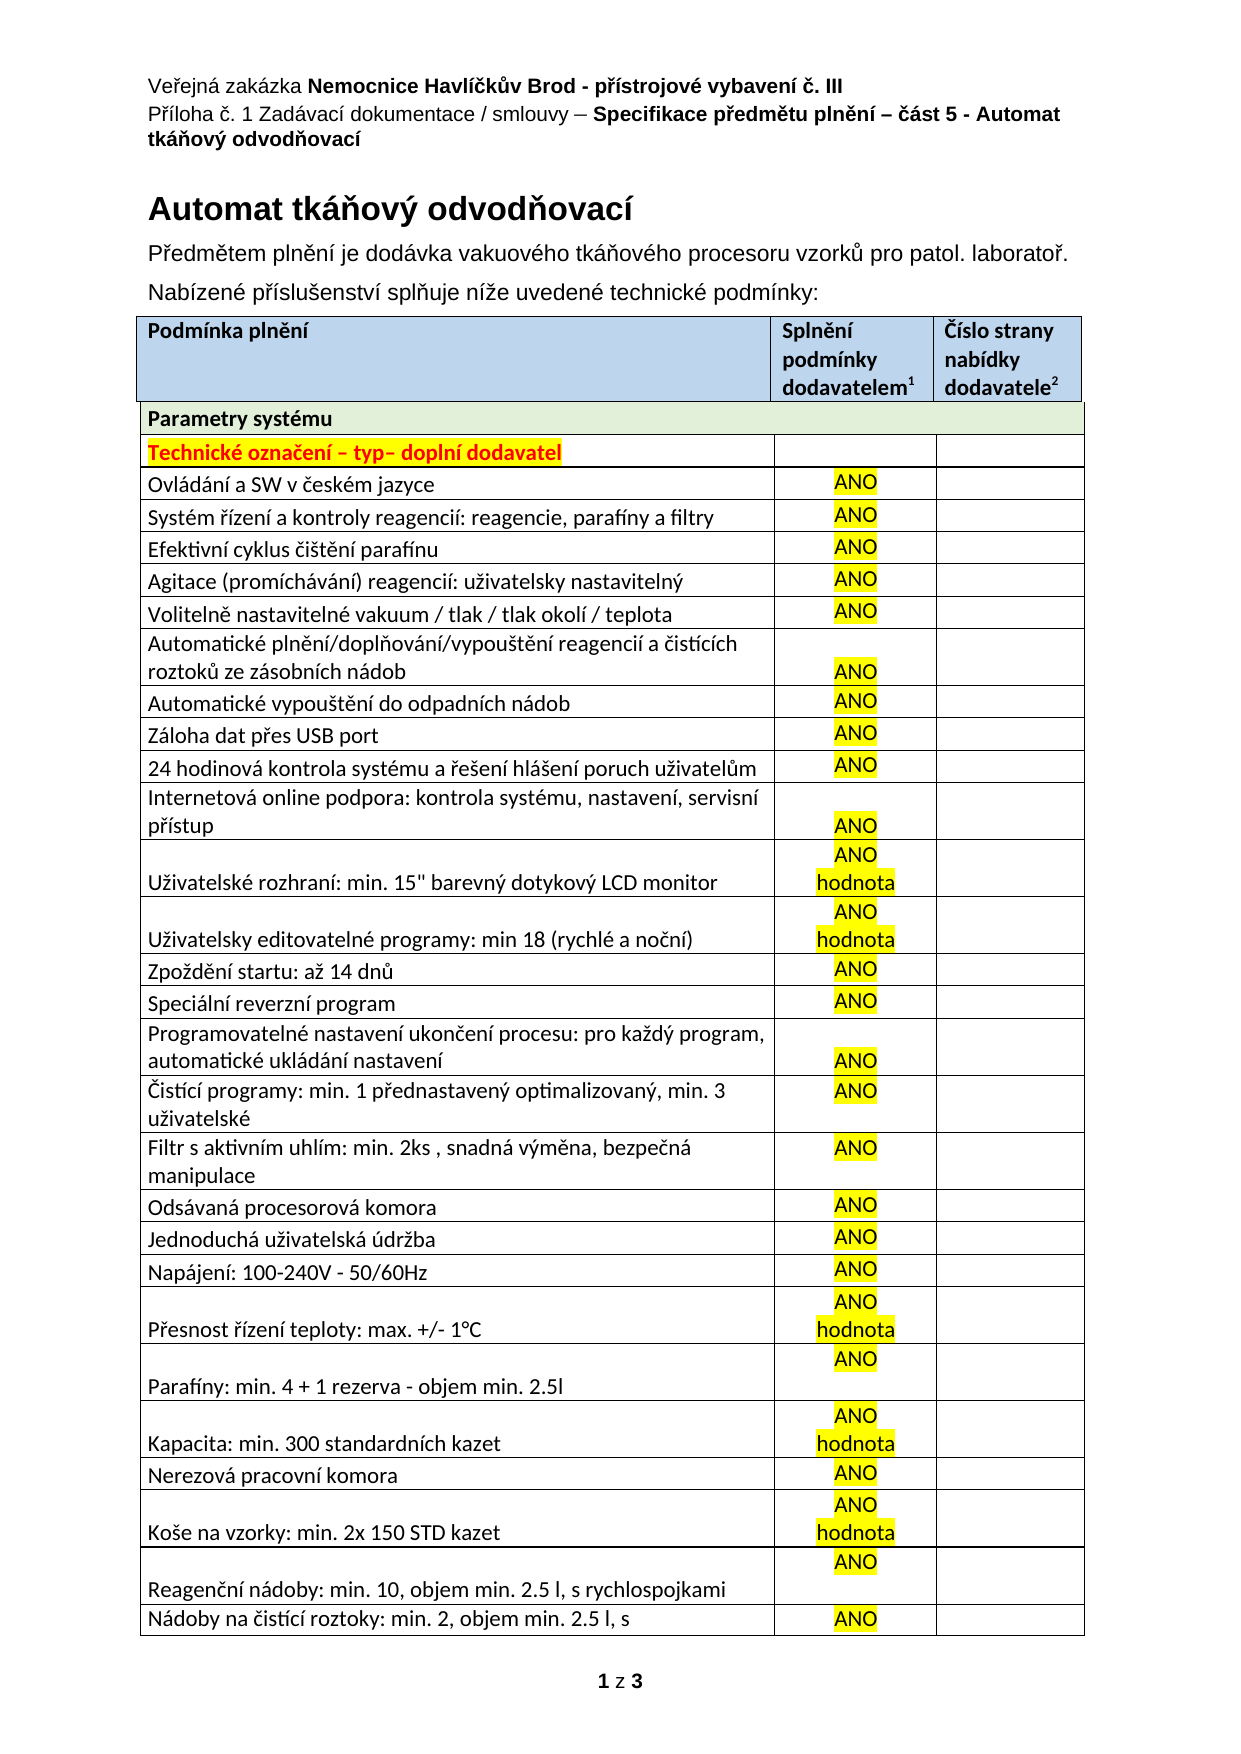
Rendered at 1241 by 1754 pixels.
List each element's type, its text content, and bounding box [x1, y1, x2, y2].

table_cell Kapacita: min. 300 standardních kazet [141, 1401, 774, 1457]
table_cell Parafíny: min. 4 + 1 rezerva - objem min. 2.5l [141, 1344, 774, 1400]
table_cell [937, 718, 1084, 749]
table_cell [937, 1255, 1084, 1286]
table_cell Volitelně nastavitelné vakuum / tlak / tlak okolí / teplota [141, 597, 774, 628]
table_cell [937, 1344, 1084, 1400]
table_cell ANO [775, 686, 936, 717]
table_cell ANO [775, 1076, 936, 1132]
table_cell ANO [775, 564, 936, 596]
text Veřejná zakázka Nemocnice Havlíčkův Brod - přístrojové vybavení č. III [148, 74, 1181, 98]
table_cell [937, 1076, 1084, 1132]
table_cell ANO hodnota [877, 1401, 936, 1457]
table_cell Reagenční nádoby: min. 10, objem min. 2.5 l, s rychlospojkami [141, 1548, 774, 1603]
table_cell 24 hodinová kontrola systému a řešení hlášení poruch uživatelům [141, 751, 774, 782]
table_cell Jednoduchá uživatelská údržba [141, 1222, 774, 1253]
table_cell Efektivní cyklus čištění parafínu [141, 532, 774, 563]
table_cell ANO [775, 1255, 936, 1286]
table_cell [937, 1490, 1084, 1546]
table_cell ANO [775, 954, 936, 985]
table_cell ANO hodnota [877, 897, 936, 953]
table_cell [937, 897, 1084, 953]
table_cell ANO hodnota [877, 840, 936, 896]
table_cell Koše na vzorky: min. 2x 150 STD kazet [141, 1490, 774, 1546]
table_cell ANO hodnota [775, 1490, 834, 1546]
table_cell Filtr s aktivním uhlím: min. 2ks , snadná výměna, bezpečná manipulace [141, 1133, 774, 1189]
table_cell [937, 564, 1084, 596]
table_cell Odsávaná procesorová komora [141, 1190, 774, 1221]
table_cell Nerezová pracovní komora [141, 1458, 774, 1489]
table_cell Přesnost řízení teploty: max. +/- 1°C [141, 1287, 774, 1343]
table_cell ANO [775, 1190, 936, 1221]
table_cell [937, 954, 1084, 985]
table_cell Programovatelné nastavení ukončení procesu: pro každý program, automatické ukládání nastavení [141, 1019, 774, 1075]
table_cell ANO hodnota [775, 897, 834, 953]
table_cell ANO [775, 783, 936, 839]
table_header Parametry systému [141, 402, 1084, 434]
table_cell [937, 1401, 1084, 1457]
table_cell ANO [775, 1605, 936, 1635]
table_cell ANO [775, 1133, 936, 1189]
table_cell [937, 1548, 1084, 1603]
table_cell [937, 840, 1084, 896]
table_cell [937, 1605, 1084, 1635]
table_cell [937, 468, 1084, 499]
text Příloha č. 1 Zadávací dokumentace / smlouvy – Specifikace předmětu plnění – část 5 - Automat tkáňový odvodňovací [148, 98, 1093, 151]
table_cell [937, 1190, 1084, 1221]
table_cell ANO [775, 986, 936, 1018]
table_cell ANO [775, 718, 936, 749]
text Nabízené příslušenství splňuje níže uvedené technické podmínky: [148, 279, 1093, 306]
text Automat tkáňový odvodňovací [148, 189, 1093, 228]
table_cell Ovládání a SW v českém jazyce [141, 468, 774, 499]
table_cell Napájení: 100-240V - 50/60Hz [141, 1255, 774, 1286]
table_cell ANO hodnota [877, 1287, 936, 1343]
table_cell Agitace (promíchávání) reagencií: uživatelsky nastavitelný [141, 564, 774, 596]
table_cell [937, 1133, 1084, 1189]
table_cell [141, 1605, 774, 1635]
table_cell Systém řízení a kontroly reagencií: reagencie, parafíny a filtry [141, 500, 774, 531]
table_cell Automatické plnění/doplňování/vypouštění reagencií a čistících roztoků ze zásobních nádob [141, 629, 774, 685]
table_cell [937, 500, 1084, 531]
table_cell Speciální reverzní program [141, 986, 774, 1018]
table_cell [937, 751, 1084, 782]
table_cell Technické označení – typ– doplní dodavatel [141, 435, 774, 466]
table_header Splnění podmínky dodavatelem [771, 317, 933, 401]
table_cell ANO [775, 500, 936, 531]
table_cell ANO [775, 1344, 936, 1400]
table_cell ANO [775, 1222, 936, 1253]
table_cell [937, 1222, 1084, 1253]
text Předmětem plnění je dodávka vakuového tkáňového procesoru vzorků pro patol. laboratoř. [148, 240, 1093, 267]
table_cell ANO [775, 1458, 936, 1489]
table_cell [775, 435, 936, 466]
table_cell [937, 1019, 1084, 1075]
table_cell ANO hodnota [775, 840, 834, 896]
table_cell Čistící programy: min. 1 přednastavený optimalizovaný, min. 3 uživatelské [141, 1076, 774, 1132]
table_cell ANO [775, 1019, 936, 1075]
table_cell [937, 597, 1084, 628]
table_cell Automatické vypouštění do odpadních nádob [141, 686, 774, 717]
table_cell ANO [775, 1548, 936, 1603]
table_cell ANO [775, 532, 936, 563]
table_cell Uživatelsky editovatelné programy: min 18 (rychlé a noční) [141, 897, 774, 953]
table_cell Záloha dat přes USB port [141, 718, 774, 749]
table_header Číslo strany nabídky dodavatele [934, 317, 1081, 401]
table_cell [937, 686, 1084, 717]
table_cell ANO [775, 468, 936, 499]
table_cell ANO hodnota [877, 1490, 936, 1546]
table_cell [937, 1458, 1084, 1489]
table_cell ANO [775, 629, 936, 685]
table_cell [937, 532, 1084, 563]
table_cell Zpoždění startu: až 14 dnů [141, 954, 774, 985]
table_cell [937, 783, 1084, 839]
table_cell ANO [775, 597, 936, 628]
table_cell ANO hodnota [775, 1401, 834, 1457]
table_cell Internetová online podpora: kontrola systému, nastavení, servisní přístup [141, 783, 774, 839]
table_cell ANO [775, 751, 936, 782]
table_cell [937, 435, 1084, 466]
table_header Podmínka plnění [137, 317, 770, 401]
table_cell Uživatelské rozhraní: min. 15" barevný dotykový LCD monitor [141, 840, 774, 896]
table_cell ANO hodnota [775, 1287, 834, 1343]
table_cell [937, 986, 1084, 1018]
table_cell [937, 1287, 1084, 1343]
table_cell [937, 629, 1084, 685]
